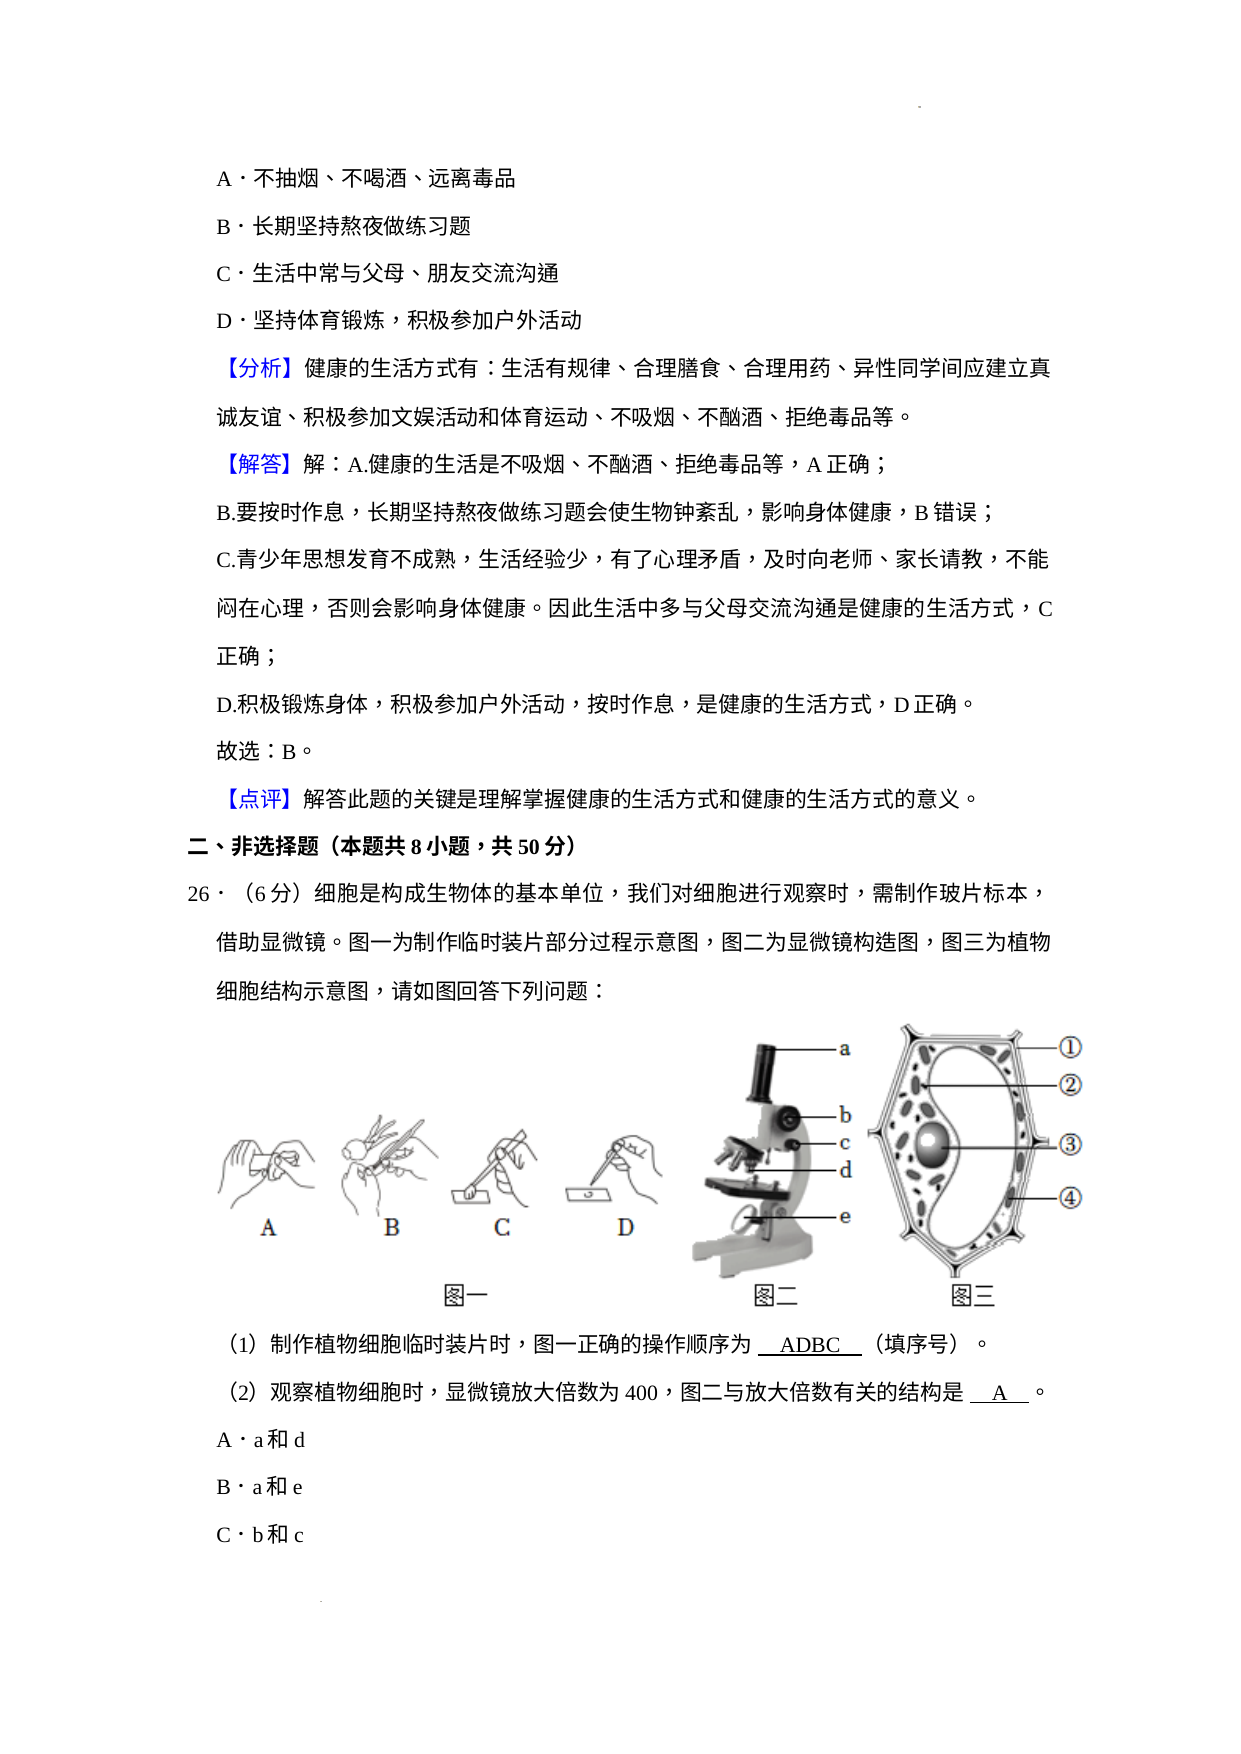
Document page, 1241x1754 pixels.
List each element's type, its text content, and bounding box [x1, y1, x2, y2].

text B.要按时作息，长期坚持熬夜做练习题会使生物钟紊乱，影响身体健康，B错误； [216, 495, 1053, 528]
text 26．（6分）细胞是构成生物体的基本单位，我们对细胞进行观察时，需制作玻片标本，借助显微镜。图一为制作临时装片部分过程示意图，图二为显微镜构造图，图三为植物细胞结构示意图，请如图回答下列问题： [187, 877, 1053, 1007]
text D．坚持体育锻炼，积极参加户外活动 [187, 304, 1053, 337]
text C．b和c [216, 1517, 1053, 1550]
text 【解答】解：A.健康的生活是不吸烟、不酗酒、拒绝毒品等，A正确； [216, 448, 1053, 480]
text 二、非选择题（本题共8小题，共50分） [187, 829, 1053, 862]
text A．a和d [216, 1422, 1053, 1455]
text 【点评】解答此题的关键是理解掌握健康的生活方式和健康的生活方式的意义。 [216, 782, 1053, 815]
text （1）制作植物细胞临时装片时，图一正确的操作顺序为 ADBC （填序号）。 [216, 1328, 1053, 1360]
text 【分析】健康的生活方式有：生活有规律、合理膳食、合理用药、异性同学间应建立真诚友谊、积极参加文娱活动和体育运动、不吸烟、不酗酒、拒绝毒品等。 [216, 352, 1053, 433]
text B．长期坚持熬夜做练习题 [187, 209, 1053, 242]
text A．不抽烟、不喝酒、远离毒品 [187, 162, 1053, 194]
text （2）观察植物细胞时，显微镜放大倍数为400，图二与放大倍数有关的结构是 A 。 [216, 1375, 1053, 1408]
picture [215, 1021, 1084, 1308]
text B．a和e [216, 1470, 1053, 1502]
text D.积极锻炼身体，积极参加户外活动，按时作息，是健康的生活方式，D正确。 [216, 687, 1053, 720]
text 故选：B。 [216, 735, 1053, 767]
text C.青少年思想发育不成熟，生活经验少，有了心理矛盾，及时向老师、家长请教，不能闷在心理，否则会影响身体健康。因此生活中多与父母交流沟通是健康的生活方式，C正确； [216, 542, 1053, 672]
text C．生活中常与父母、朋友交流沟通 [187, 257, 1053, 289]
